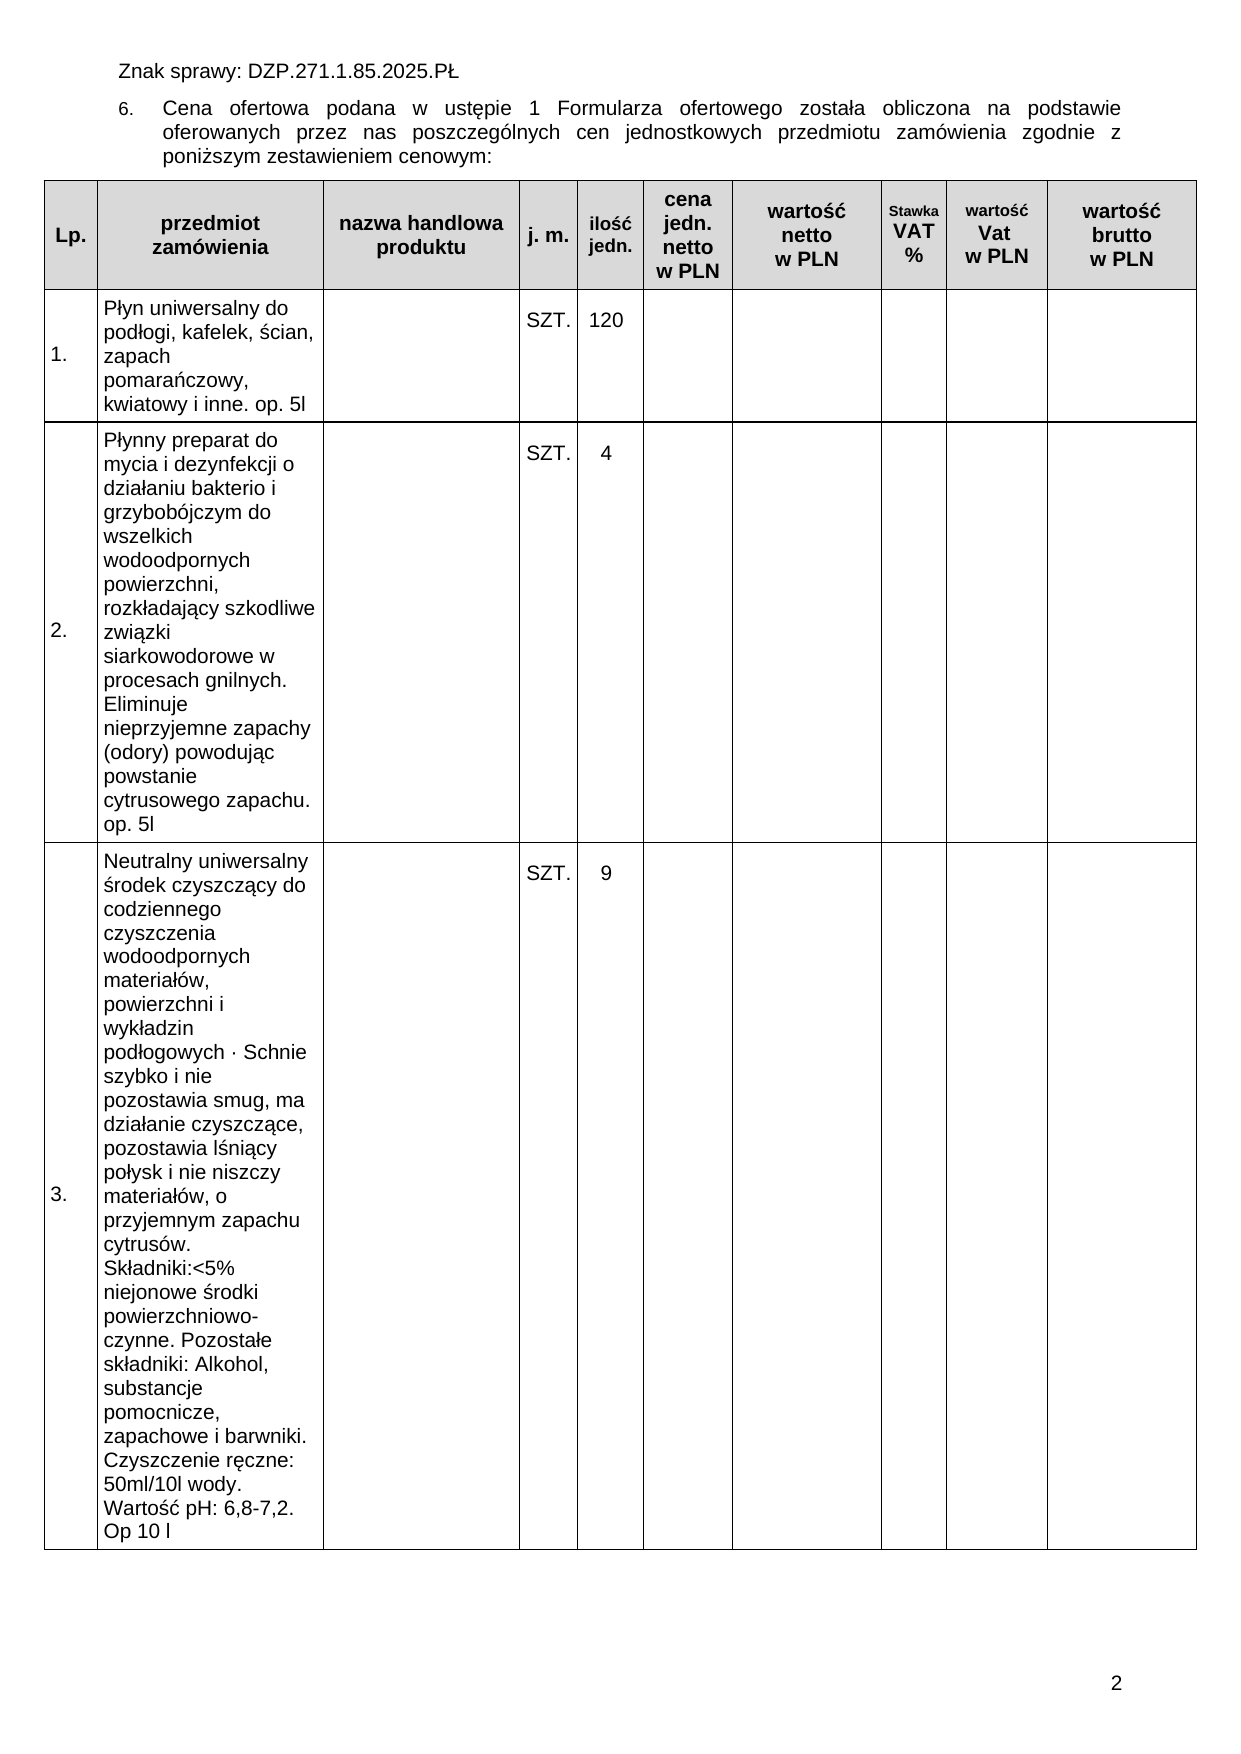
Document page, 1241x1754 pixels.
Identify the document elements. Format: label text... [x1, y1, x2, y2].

table_cell Płyn uniwersalny do podłogi, kafelek, ścian, zapach pomarańczowy, kwiatowy i inne. op. 5l [98, 290, 323, 421]
table_cell [947, 843, 1047, 1549]
table_cell [324, 423, 519, 842]
table_cell [45, 290, 97, 421]
table_header wartość brutto w PLN [1048, 181, 1196, 289]
table_cell SZT. [520, 843, 577, 1549]
table_header wartość Vat w PLN [947, 181, 1047, 289]
table_cell 4 [578, 423, 643, 842]
table_cell 120 [578, 290, 643, 421]
table_cell [882, 843, 946, 1549]
table_header cena jedn. netto w PLN [644, 181, 732, 289]
table_cell [45, 423, 97, 842]
table_cell [882, 290, 946, 421]
table_cell [324, 843, 519, 1549]
table_cell [644, 290, 732, 421]
list Cena ofertowa podana w ustępie 1 Formularza ofertowego została obliczona na podstawie oferowanych przez nas poszczególnych cen jednostkowych przedmiotu zamówienia zgodnie z poniższym zestawieniem cenowym: [118, 96, 1122, 167]
table_cell [644, 843, 732, 1549]
table_header wartość netto w PLN [733, 181, 881, 289]
table_cell Płynny preparat do mycia i dezynfekcji o działaniu bakterio i grzybobójczym do wszelkich wodoodpornych powierzchni, rozkładający szkodliwe związki siarkowodorowe w procesach gnilnych. Eliminuje nieprzyjemne zapachy (odory) powodując powstanie cytrusowego zapachu. op. 5l [98, 423, 323, 842]
table_cell SZT. [520, 423, 577, 842]
table_cell [644, 423, 732, 842]
table_cell [1048, 290, 1196, 421]
table_header Stawka VAT% [882, 181, 946, 289]
table_cell [324, 290, 519, 421]
table_cell [733, 290, 881, 421]
table_cell [1048, 423, 1196, 842]
table_header Lp. [45, 181, 97, 289]
table_cell Neutralny uniwersalny środek czyszczący do codziennego czyszczenia wodoodpornych materiałów, powierzchni i wykładzin podłogowych · Schnie szybko i nie pozostawia smug, ma działanie czyszczące, pozostawia lśniący połysk i nie niszczy materiałów, o przyjemnym zapachu cytrusów. Składniki:<5% niejonowe środki powierzchniowo-czynne. Pozostałe składniki: Alkohol, substancje pomocnicze, zapachowe i barwniki. Czyszczenie ręczne: 50ml/10l wody. Wartość pH: 6,8-7,2. Op 10 l [98, 843, 323, 1549]
table_cell [947, 290, 1047, 421]
table_cell [45, 843, 97, 1549]
table_cell SZT. [520, 290, 577, 421]
table_header nazwa handlowa produktu [324, 181, 519, 289]
table_cell [733, 843, 881, 1549]
table_header ilość jedn. [578, 181, 643, 289]
table_header przedmiot zamówienia [98, 181, 323, 289]
table_cell [733, 423, 881, 842]
table_cell 9 [578, 843, 643, 1549]
table_cell [882, 423, 946, 842]
table_cell [947, 423, 1047, 842]
table_header j. m. [520, 181, 577, 289]
table_cell [1048, 843, 1196, 1549]
